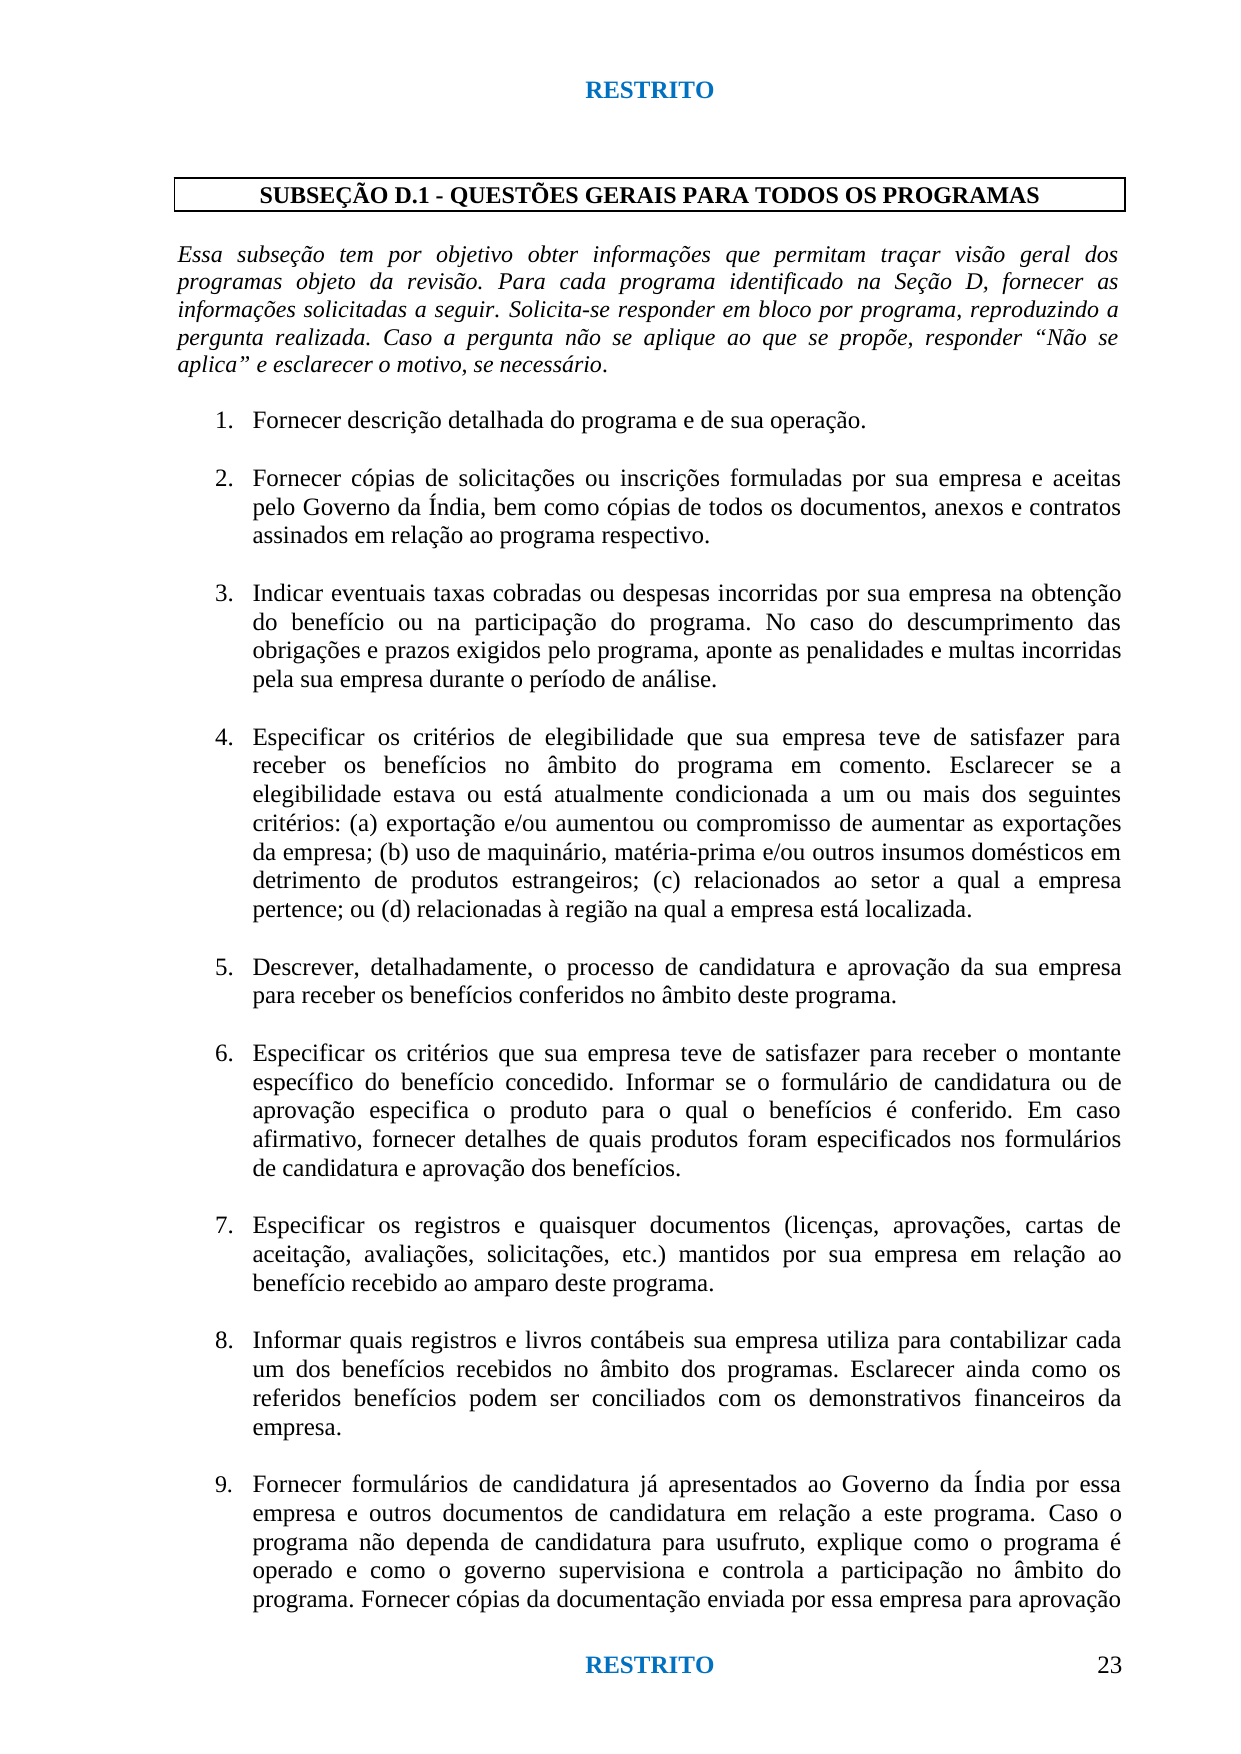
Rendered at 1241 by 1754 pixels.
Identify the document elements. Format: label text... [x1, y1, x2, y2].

list Descrever, detalhadamente, o processo de candidatura e aprovação da sua empresa para receber os benefícios conferidos no âmbito deste programa. [215, 952, 1122, 1009]
list Especificar os registros e quaisquer documentos (licenças, aprovações, cartas de aceitação, avaliações, solicitações, etc.) mantidos por sua empresa em relação ao benefício recebido ao amparo deste programa. [215, 1210, 1122, 1297]
list Especificar os critérios de elegibilidade que sua empresa teve de satisfazer para receber os benefícios no âmbito do programa em comento. Esclarecer se a elegibilidade estava ou está atualmente condicionada a um ou mais dos seguintes critérios: (a) exportação e/ou aumentou ou compromisso de aumentar as exportações da empresa; (b) uso de maquinário, matéria-prima e/ou outros insumos domésticos em detrimento de produtos estrangeiros; (c) relacionados ao setor a qual a empresa pertence; ou (d) relacionadas à região na qual a empresa está localizada. [215, 722, 1122, 923]
list Fornecer cópias de solicitações ou inscrições formuladas por sua empresa e aceitas pelo Governo da Índia, bem como cópias de todos os documentos, anexos e contratos assinados em relação ao programa respectivo. [215, 463, 1122, 549]
list Informar quais registros e livros contábeis sua empresa utiliza para contabilizar cada um dos benefícios recebidos no âmbito dos programas. Esclarecer ainda como os referidos benefícios podem ser conciliados com os demonstrativos financeiros da empresa. [215, 1325, 1122, 1440]
list Fornecer descrição detalhada do programa e de sua operação. [215, 405, 1122, 434]
subtitle SUBSEÇÃO D.1 - QUESTÕES GERAIS PARA TODOS OS PROGRAMAS [175, 179, 1124, 210]
text Essa subseção tem por objetivo obter informações que permitam traçar visão geral dos programas objeto da revisão. Para cada programa identificado na Seção D, fornecer as informações solicitadas a seguir. Solicita-se responder em bloco por programa, reproduzindo a pergunta realizada. Caso a pergunta não se aplique ao que se propõe, responder “Não se aplica” e esclarecer o motivo, se necessário. [177, 240, 1122, 378]
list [215, 1469, 1122, 1613]
list Indicar eventuais taxas cobradas ou despesas incorridas por sua empresa na obtenção do benefício ou na participação do programa. No caso do descumprimento das obrigações e prazos exigidos pelo programa, aponte as penalidades e multas incorridas pela sua empresa durante o período de análise. [215, 578, 1122, 693]
list Especificar os critérios que sua empresa teve de satisfazer para receber o montante específico do benefício concedido. Informar se o formulário de candidatura ou de aprovação especifica o produto para o qual o benefícios é conferido. Em caso afirmativo, fornecer detalhes de quais produtos foram especificados nos formulários de candidatura e aprovação dos benefícios. [215, 1038, 1122, 1182]
